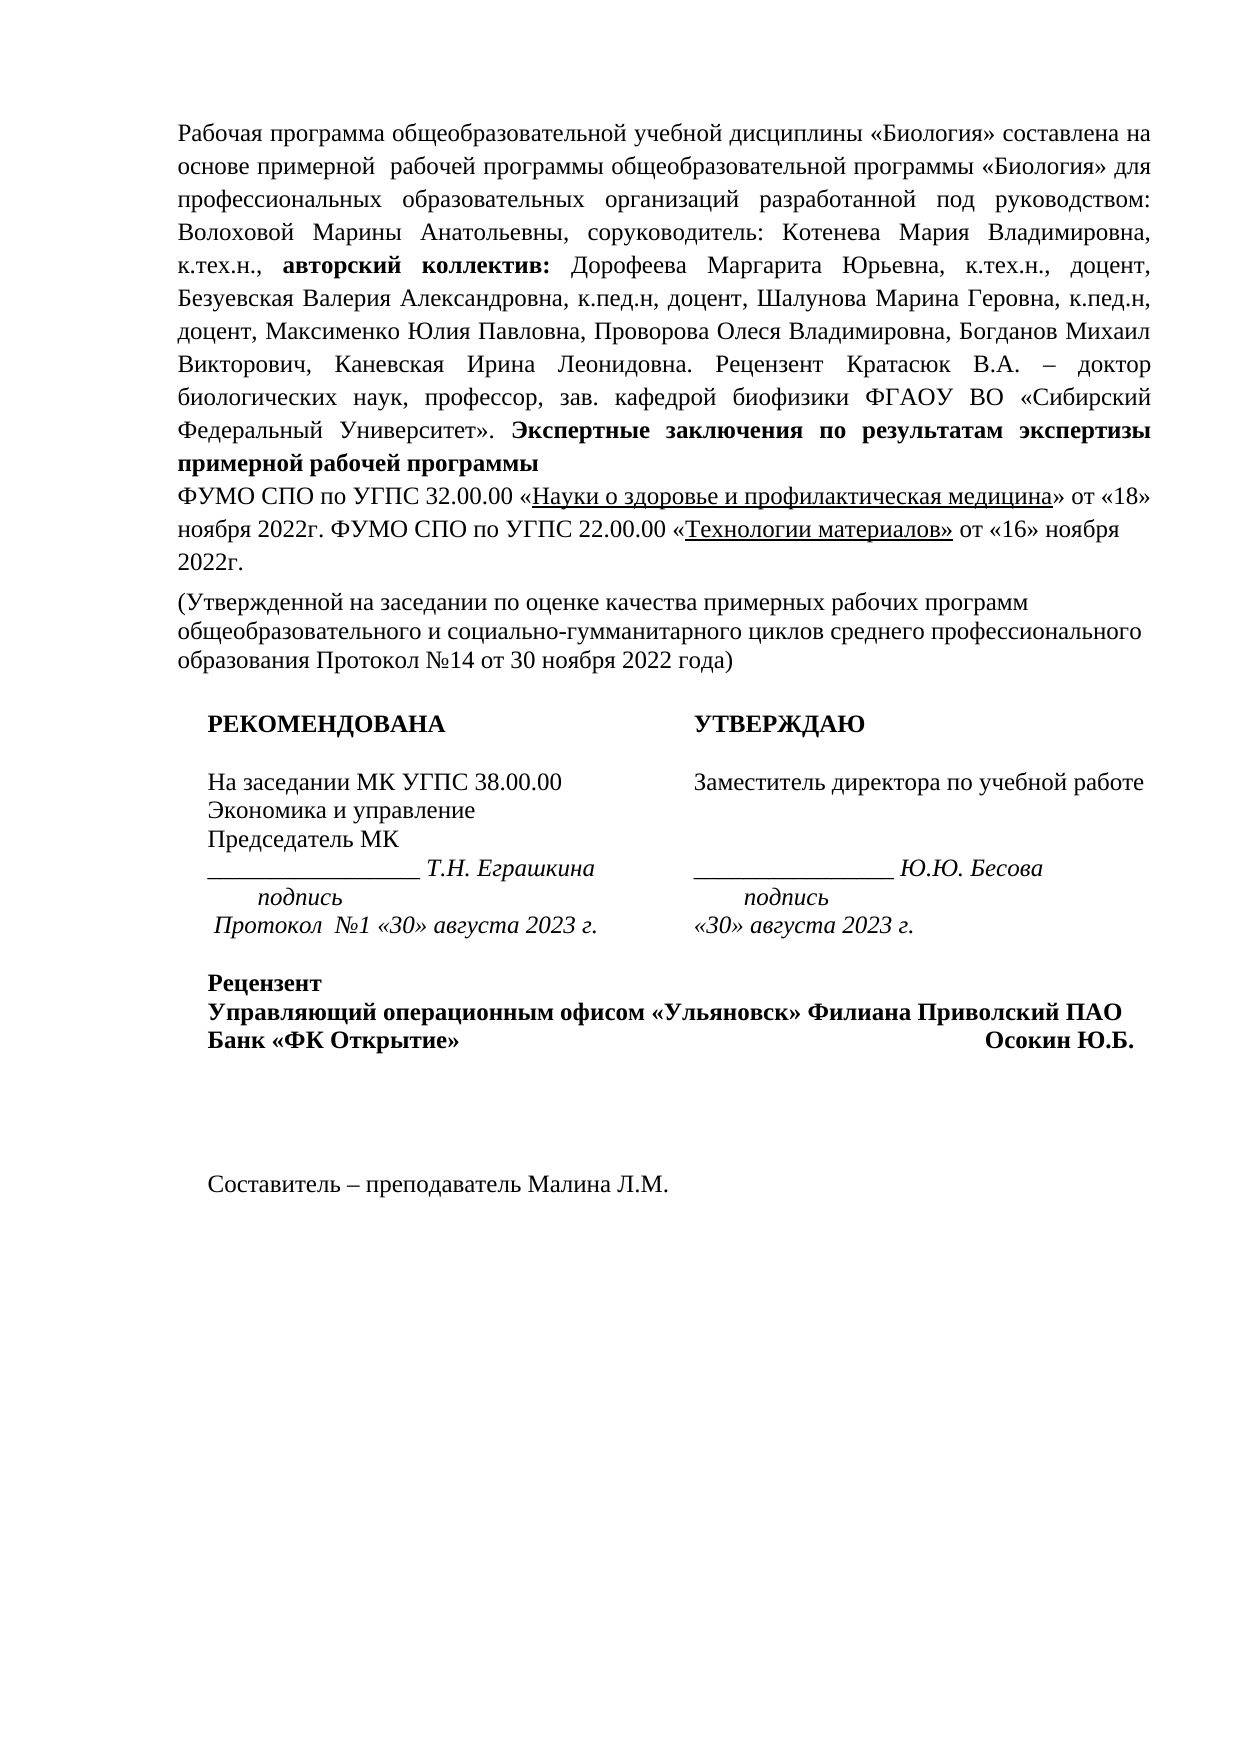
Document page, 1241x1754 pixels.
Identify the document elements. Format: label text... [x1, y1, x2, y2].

text ФУМО СПО по УГПС 32.00.00 «Науки о здоровье и профилактическая медицина» от «18» ноября 2022г. ФУМО СПО по УГПС 22.00.00 «Технологии материалов» от «16» ноября 2022г. [177, 481, 1152, 576]
table_header УТВЕРЖДАЮ Заместитель директора по учебной работе ________________ Ю.Ю. Бесова подпись «30» августа 2023 г. [683, 709, 1163, 968]
text Рецензент [207, 968, 1152, 997]
text Рабочая программа общеобразовательной учебной дисциплины «Биология» составлена на основе примерной рабочей программы общеобразовательной программы «Биология» для профессиональных образовательных организаций разработанной под руководством: Волоховой Марины Анатольевны, соруководитель: Котенева Мария Владимировна, к.тех.н., авторский коллектив: Дорофеева Маргарита Юрьевна, к.тех.н., доцент, Безуевская Валерия Александровна, к.пед.н, доцент, Шалунова Марина Геровна, к.пед.н, доцент, Максименко Юлия Павловна, Проворова Олеся Владимировна, Богданов Михаил Викторович, Каневская Ирина Леонидовна. Рецензент Кратасюк В.А. – доктор биологических наук, профессор, зав. кафедрой биофизики ФГАОУ ВО «Сибирский Федеральный Университет». Экспертные заключения по результатам экспертизы примерной рабочей программы [177, 118, 1152, 477]
table_header РЕКОМЕНДОВАНА На заседании МК УГПС 38.00.00 Экономика и управление Председатель МК _________________ Т.Н. Еграшкина подпись Протокол №1 «30» августа 2023 г. [196, 709, 682, 968]
text (Утвержденной на заседании по оценке качества примерных рабочих программ общеобразовательного и социально-гумманитарного циклов среднего профессионального образования Протокол №14 от 30 ноября 2022 года) [177, 587, 1151, 674]
text Управляющий операционным офисом «Ульяновск» Филиана Приволский ПАО Банк «ФК Открытие» Осокин Ю.Б. [207, 997, 1152, 1054]
text Составитель – преподаватель Малина Л.М. [207, 1169, 1152, 1198]
